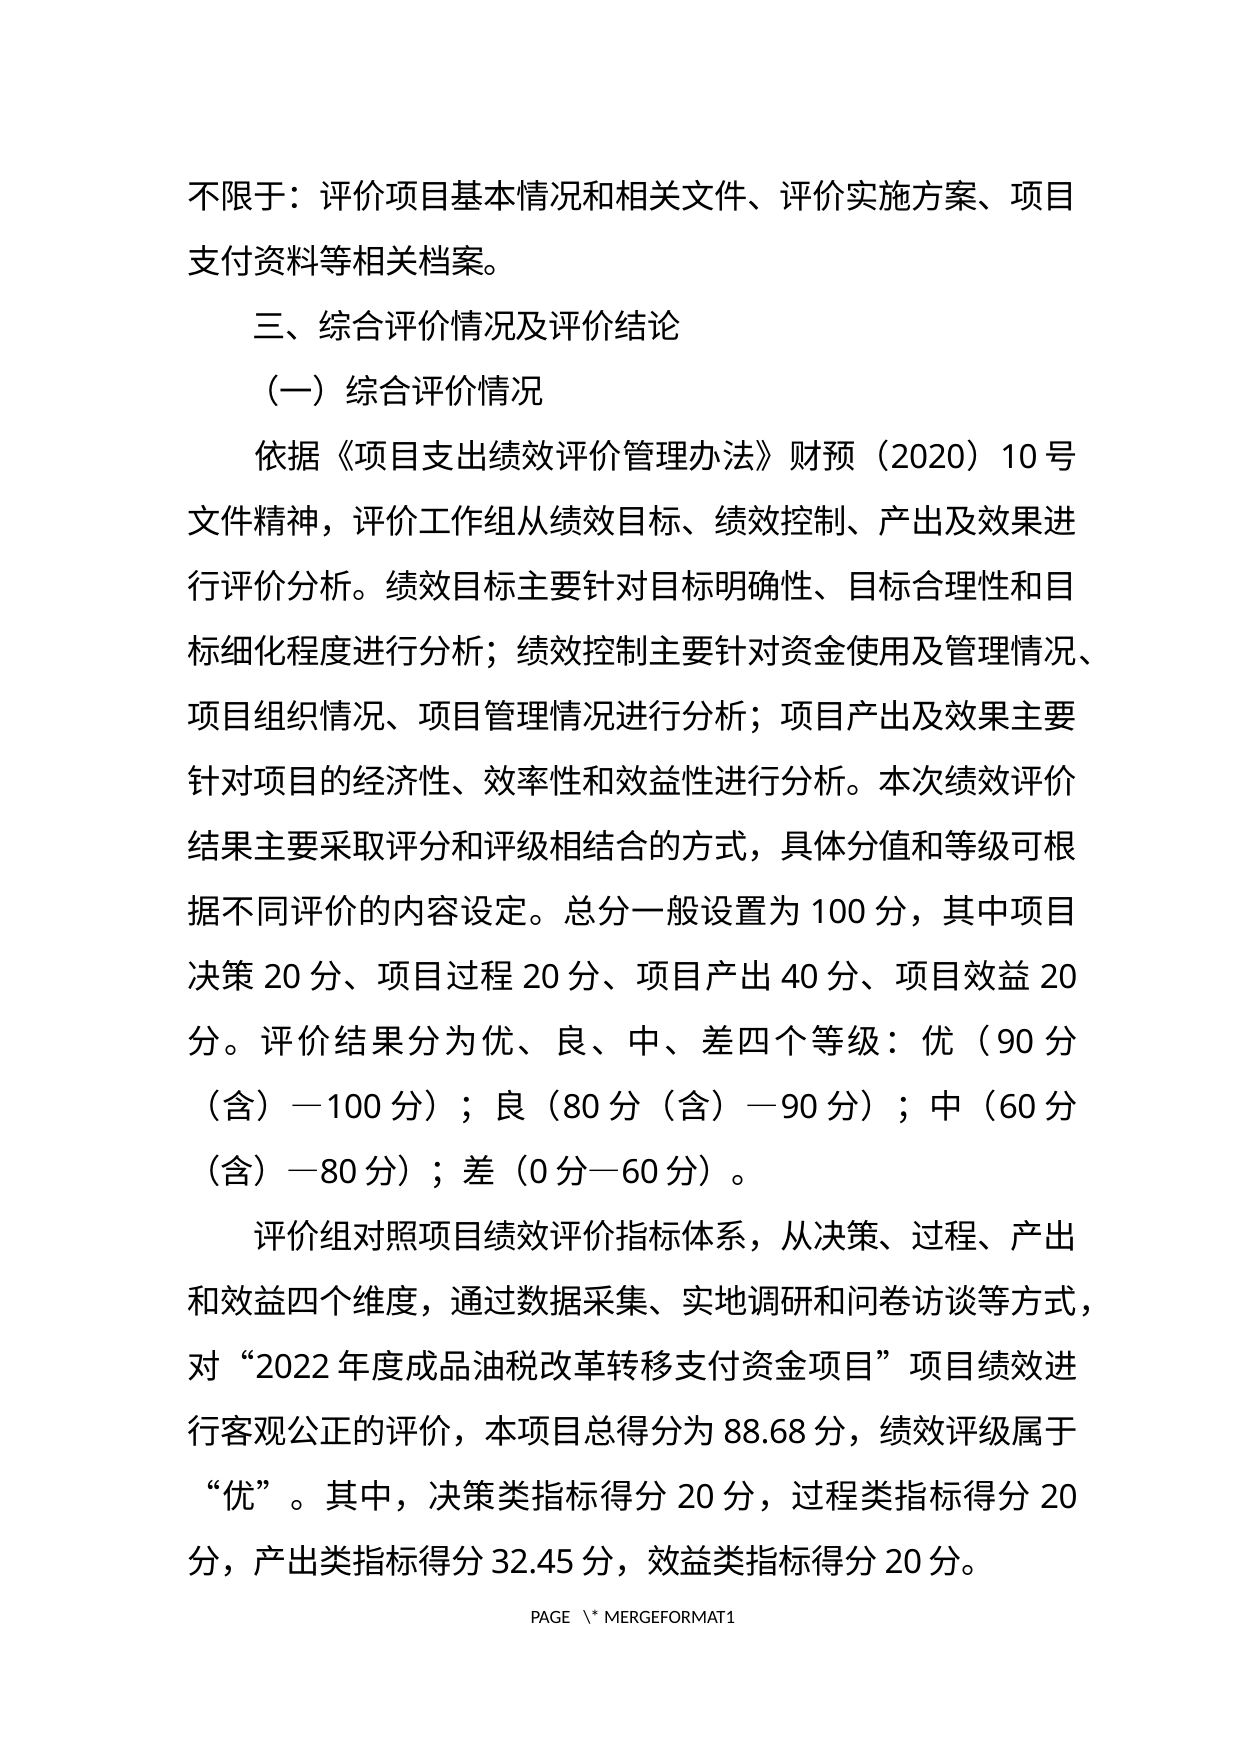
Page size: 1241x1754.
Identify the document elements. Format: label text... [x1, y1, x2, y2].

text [187, 357, 1078, 1592]
text 三、综合评价情况及评价结论 [187, 292, 1078, 357]
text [187, 162, 1078, 292]
